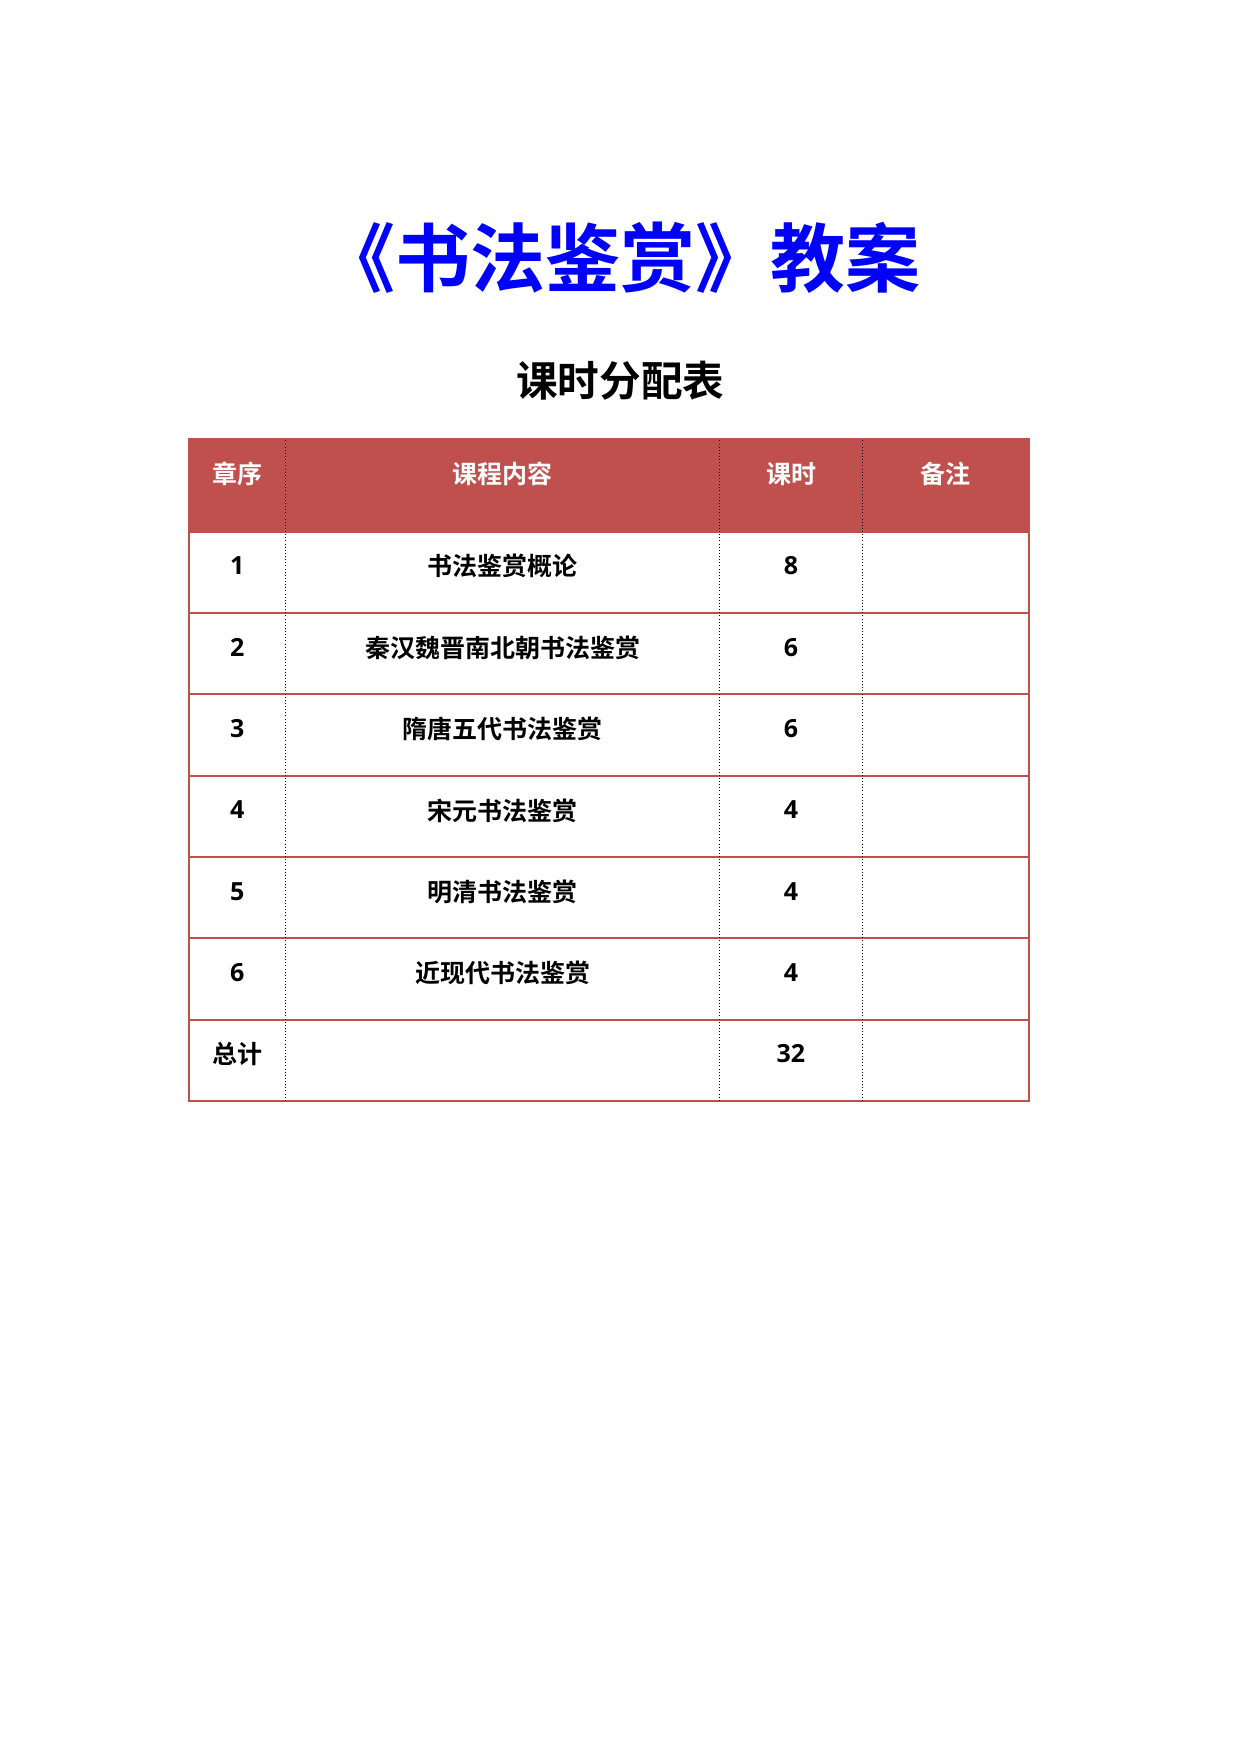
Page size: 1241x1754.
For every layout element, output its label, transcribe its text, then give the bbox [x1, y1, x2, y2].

table_cell 宋元书法鉴赏 [285, 777, 719, 856]
table_header 章序 [190, 440, 285, 530]
table_cell 秦汉魏晋南北朝书法鉴赏 [285, 614, 719, 693]
table_cell [862, 533, 1028, 612]
text 课时分配表 [187, 346, 1053, 411]
table_cell 4 [719, 777, 862, 856]
table_cell 4 [190, 777, 285, 856]
table_cell 5 [190, 858, 285, 937]
table_cell 4 [719, 939, 862, 1018]
table_header 课程内容 [285, 440, 719, 530]
table_header 备注 [862, 440, 1028, 530]
table_cell 明清书法鉴赏 [285, 858, 719, 937]
table_cell [862, 858, 1028, 937]
table_cell 近现代书法鉴赏 [285, 939, 719, 1018]
table_cell 6 [719, 695, 862, 774]
table_cell 6 [719, 614, 862, 693]
table_cell 32 [719, 1021, 862, 1100]
table_cell 书法鉴赏概论 [285, 533, 719, 612]
table_cell [285, 1021, 719, 1100]
table_cell 6 [190, 939, 285, 1018]
table_cell [862, 614, 1028, 693]
table_cell [862, 1021, 1028, 1100]
text 《书法鉴赏》教案 [187, 189, 1053, 319]
table_cell 8 [719, 533, 862, 612]
table_header 课时 [719, 440, 862, 530]
table_cell [862, 695, 1028, 774]
table_cell 隋唐五代书法鉴赏 [285, 695, 719, 774]
table_cell 4 [719, 858, 862, 937]
table_cell 3 [190, 695, 285, 774]
table_cell [862, 939, 1028, 1018]
table_cell 总计 [190, 1021, 285, 1100]
table_cell [862, 777, 1028, 856]
table_cell 1 [190, 533, 285, 612]
table_cell 2 [190, 614, 285, 693]
